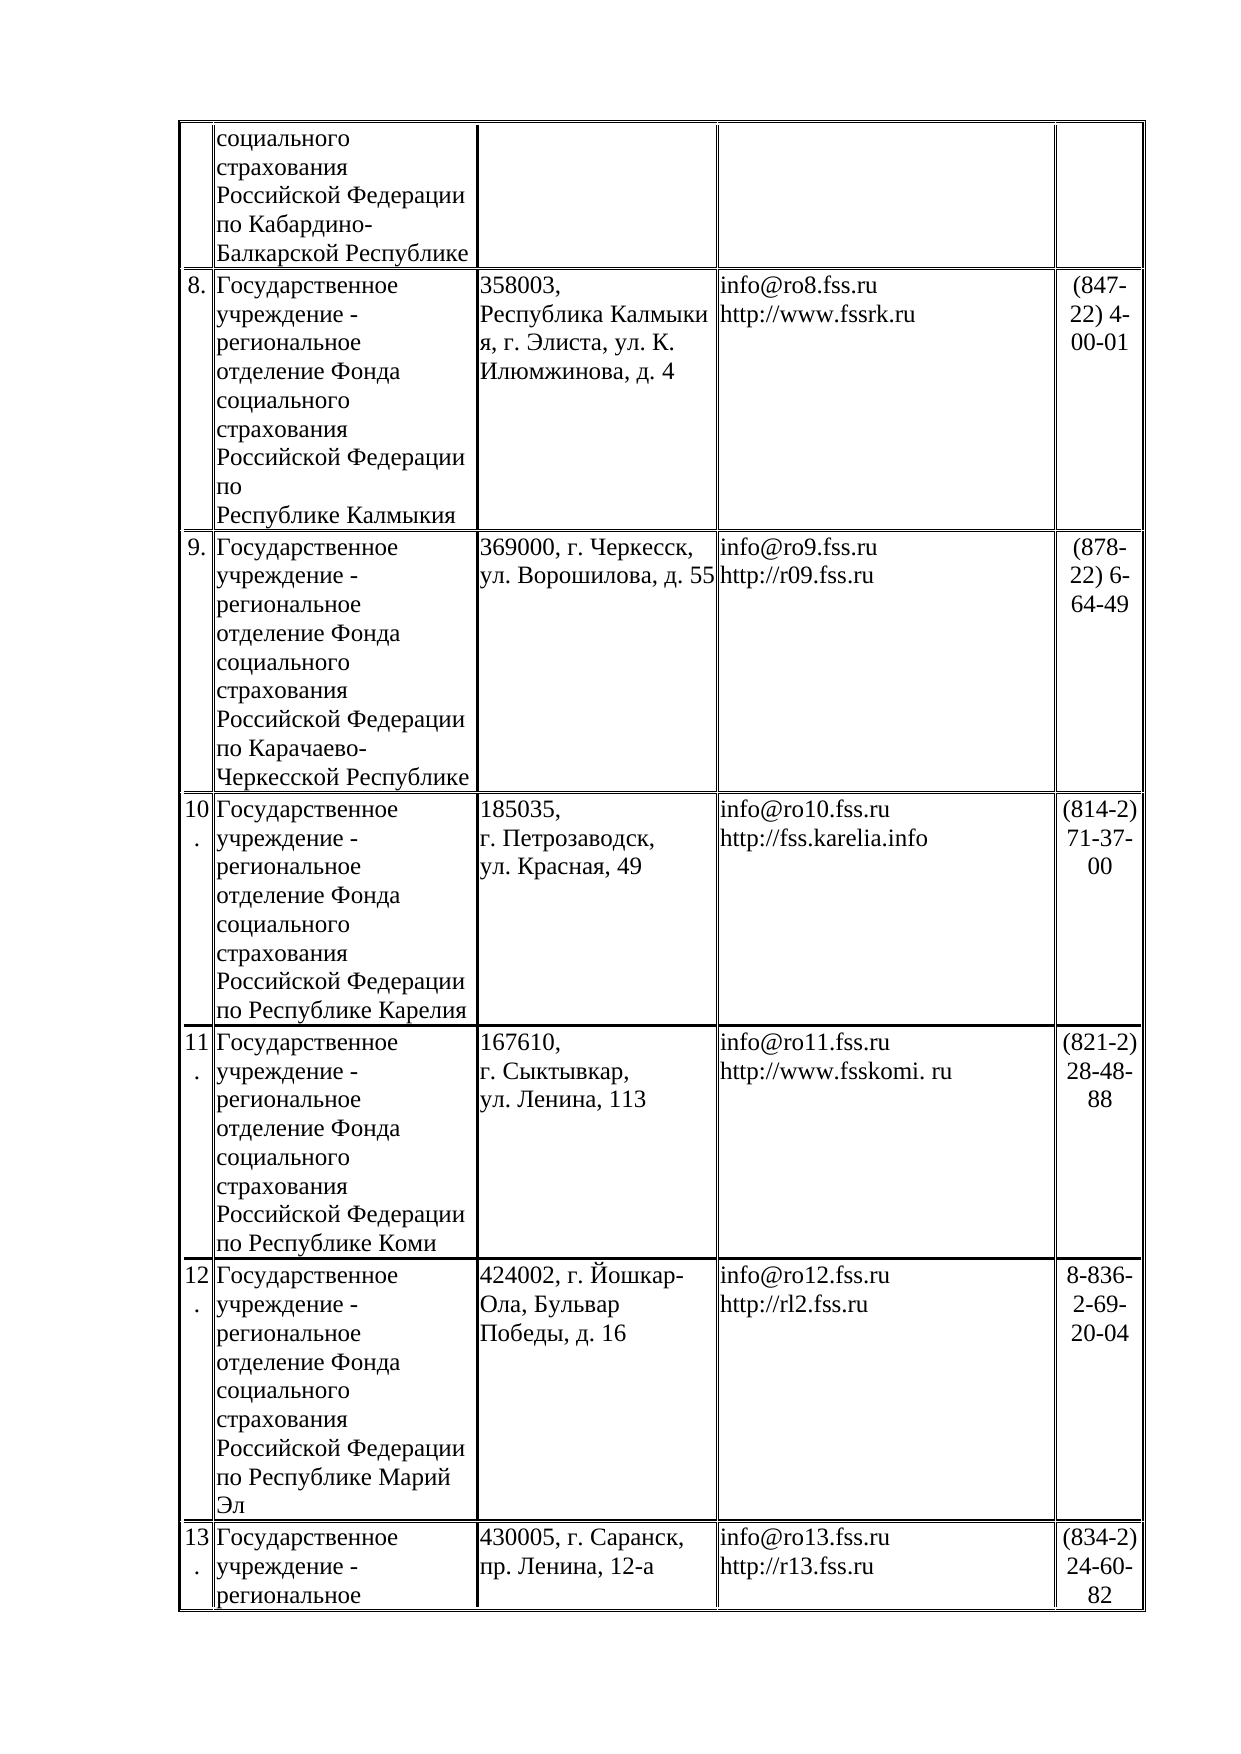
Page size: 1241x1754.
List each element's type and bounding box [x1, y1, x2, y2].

table_header [176, 118, 1151, 1613]
